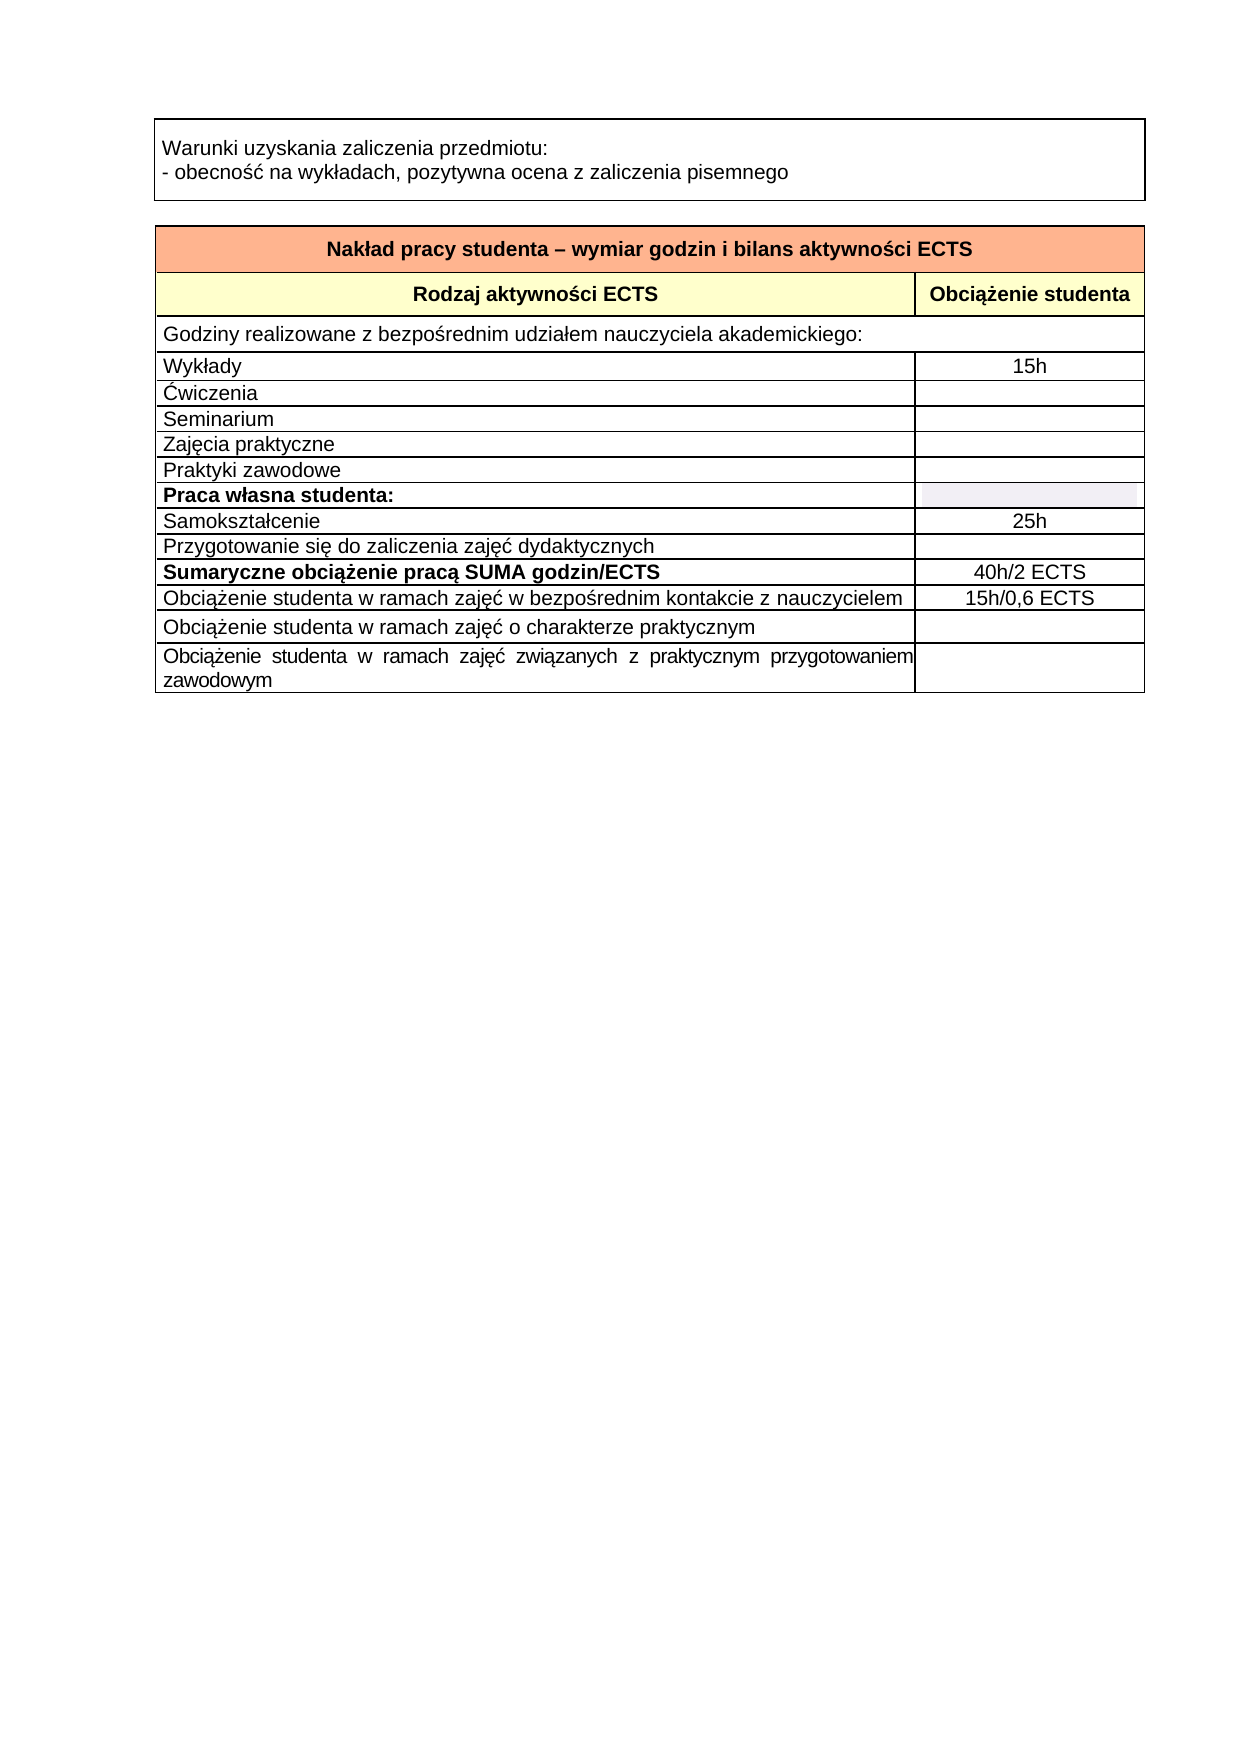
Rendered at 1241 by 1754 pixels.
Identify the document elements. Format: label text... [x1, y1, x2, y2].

table_cell Przygotowanie się do zaliczenia zajęć dydaktycznych [156, 534, 914, 558]
table_cell Wykłady [156, 352, 914, 380]
table_cell Warunki uzyskania zaliczenia przedmiotu: - obecność na wykładach, pozytywna ocena z zaliczenia pisemnego [155, 120, 1144, 199]
table_cell 25h [916, 509, 1144, 533]
table_header Nakład pracy studenta – wymiar godzin i bilans aktywności ECTS [156, 227, 1144, 272]
table_cell Zajęcia praktyczne [156, 432, 914, 456]
table_cell [916, 483, 922, 507]
table_cell Praca własna studenta: [156, 483, 914, 507]
table_cell Obciążenie studenta w ramach zajęć związanych z praktycznym przygotowaniem zawodowym [156, 643, 914, 691]
table_cell 40h/2 ECTS [916, 560, 1144, 584]
table_cell Obciążenie studenta w ramach zajęć o charakterze praktycznym [156, 610, 914, 642]
table_cell [916, 381, 1144, 405]
table_cell 15h/0,6 ECTS [916, 586, 1144, 609]
table_cell [916, 458, 1144, 482]
table_cell [916, 535, 1144, 558]
table_cell [1137, 483, 1144, 507]
table_cell [916, 432, 1144, 456]
table_cell Sumaryczne obciążenie pracą SUMA godzin/ECTS [156, 559, 914, 584]
table_cell Samokształcenie [156, 508, 914, 533]
table_cell Praktyki zawodowe [156, 457, 914, 482]
table_cell [916, 611, 1144, 642]
table_cell Obciążenie studenta w ramach zajęć w bezpośrednim kontakcie z nauczycielem [156, 585, 914, 609]
table_cell 15h [916, 353, 1144, 380]
table_cell Seminarium [156, 406, 914, 431]
table_cell Obciążenie studenta [916, 273, 1144, 315]
table_cell [916, 407, 1144, 431]
table_cell Godziny realizowane z bezpośrednim udziałem nauczyciela akademickiego: [156, 316, 1144, 351]
table_cell [916, 644, 1144, 691]
table_cell Ćwiczenia [156, 381, 914, 405]
table_cell Rodzaj aktywności ECTS [156, 273, 914, 315]
